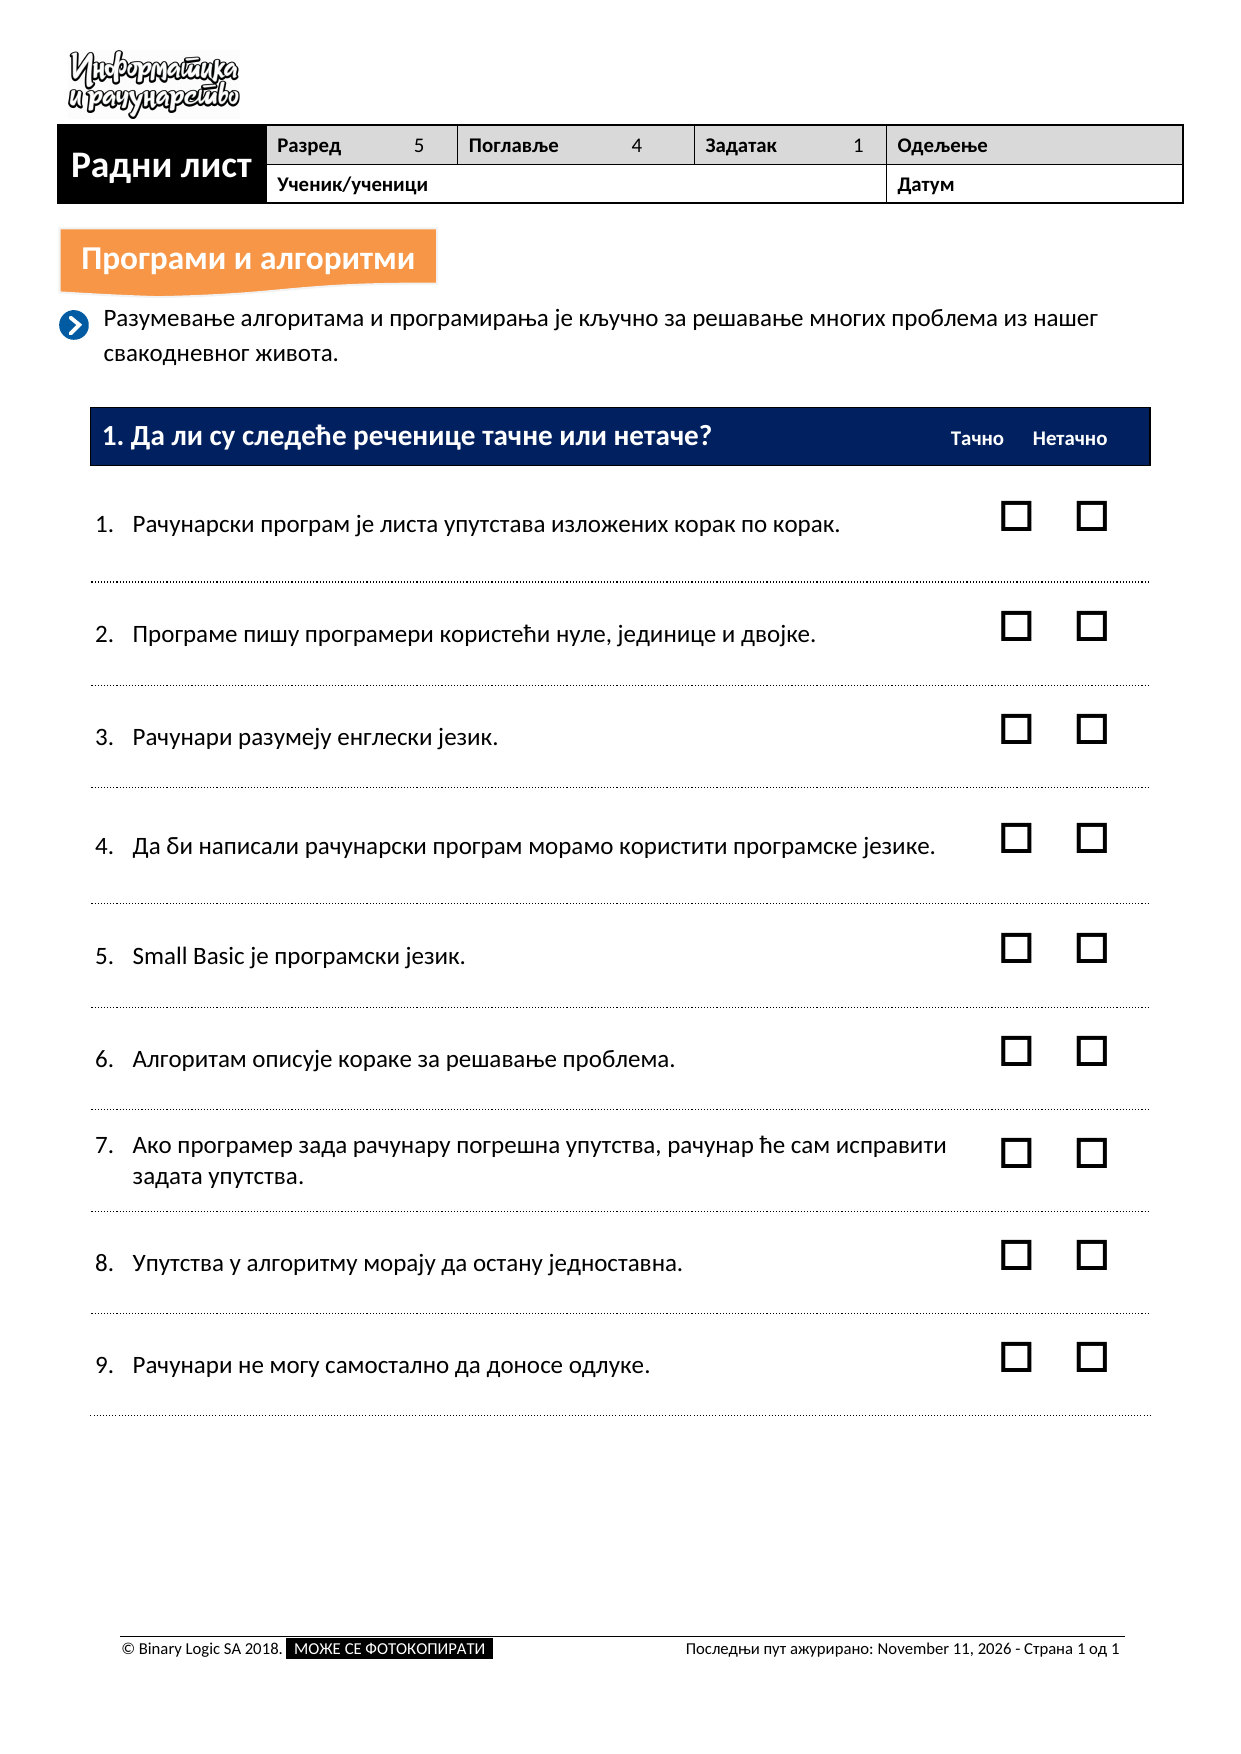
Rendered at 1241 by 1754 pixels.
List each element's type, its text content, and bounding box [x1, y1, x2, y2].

table_cell Упутства у алгоритму морају да остану једноставна. [90, 1211, 958, 1313]
table_cell [959, 685, 1150, 787]
table_cell Ако програмер зада рачунару погрешна упутства, рачунар ће сам исправити задата упутства. [90, 1109, 958, 1211]
table_cell Рачунари не могу самостално да доносе одлуке. [90, 1313, 958, 1415]
table_header 1. Да ли су следеће реченице тачне или нетаче? Тачно Нетачно [91, 408, 1149, 465]
table_cell [959, 1007, 1150, 1109]
table_cell Да би написали рачунарски програм морамо користити програмске језике. [90, 787, 958, 903]
table_cell Small Basic је програмски језик. [90, 903, 958, 1007]
text Разумевање алгоритама и програмирања је кључно за решавање многих проблема из нашег свакодневног живота. [103, 302, 1122, 367]
table_cell [959, 1211, 1150, 1313]
picture [68, 50, 240, 119]
table_cell [959, 1109, 1150, 1211]
table_cell [959, 581, 1150, 685]
table_cell [959, 903, 1150, 1007]
table_cell [959, 466, 1150, 581]
table_cell Програме пишу програмери користећи нуле, јединице и двојке. [90, 581, 958, 685]
table_cell Рачунари разумеју енглески језик. [90, 685, 958, 787]
table_cell [959, 787, 1150, 903]
table_cell [959, 1313, 1150, 1415]
table_cell Рачунарски програм је листа упутстава изложених корак по корак. [90, 466, 958, 581]
table_cell Алгоритам описује кораке за решавање проблема. [90, 1007, 958, 1109]
